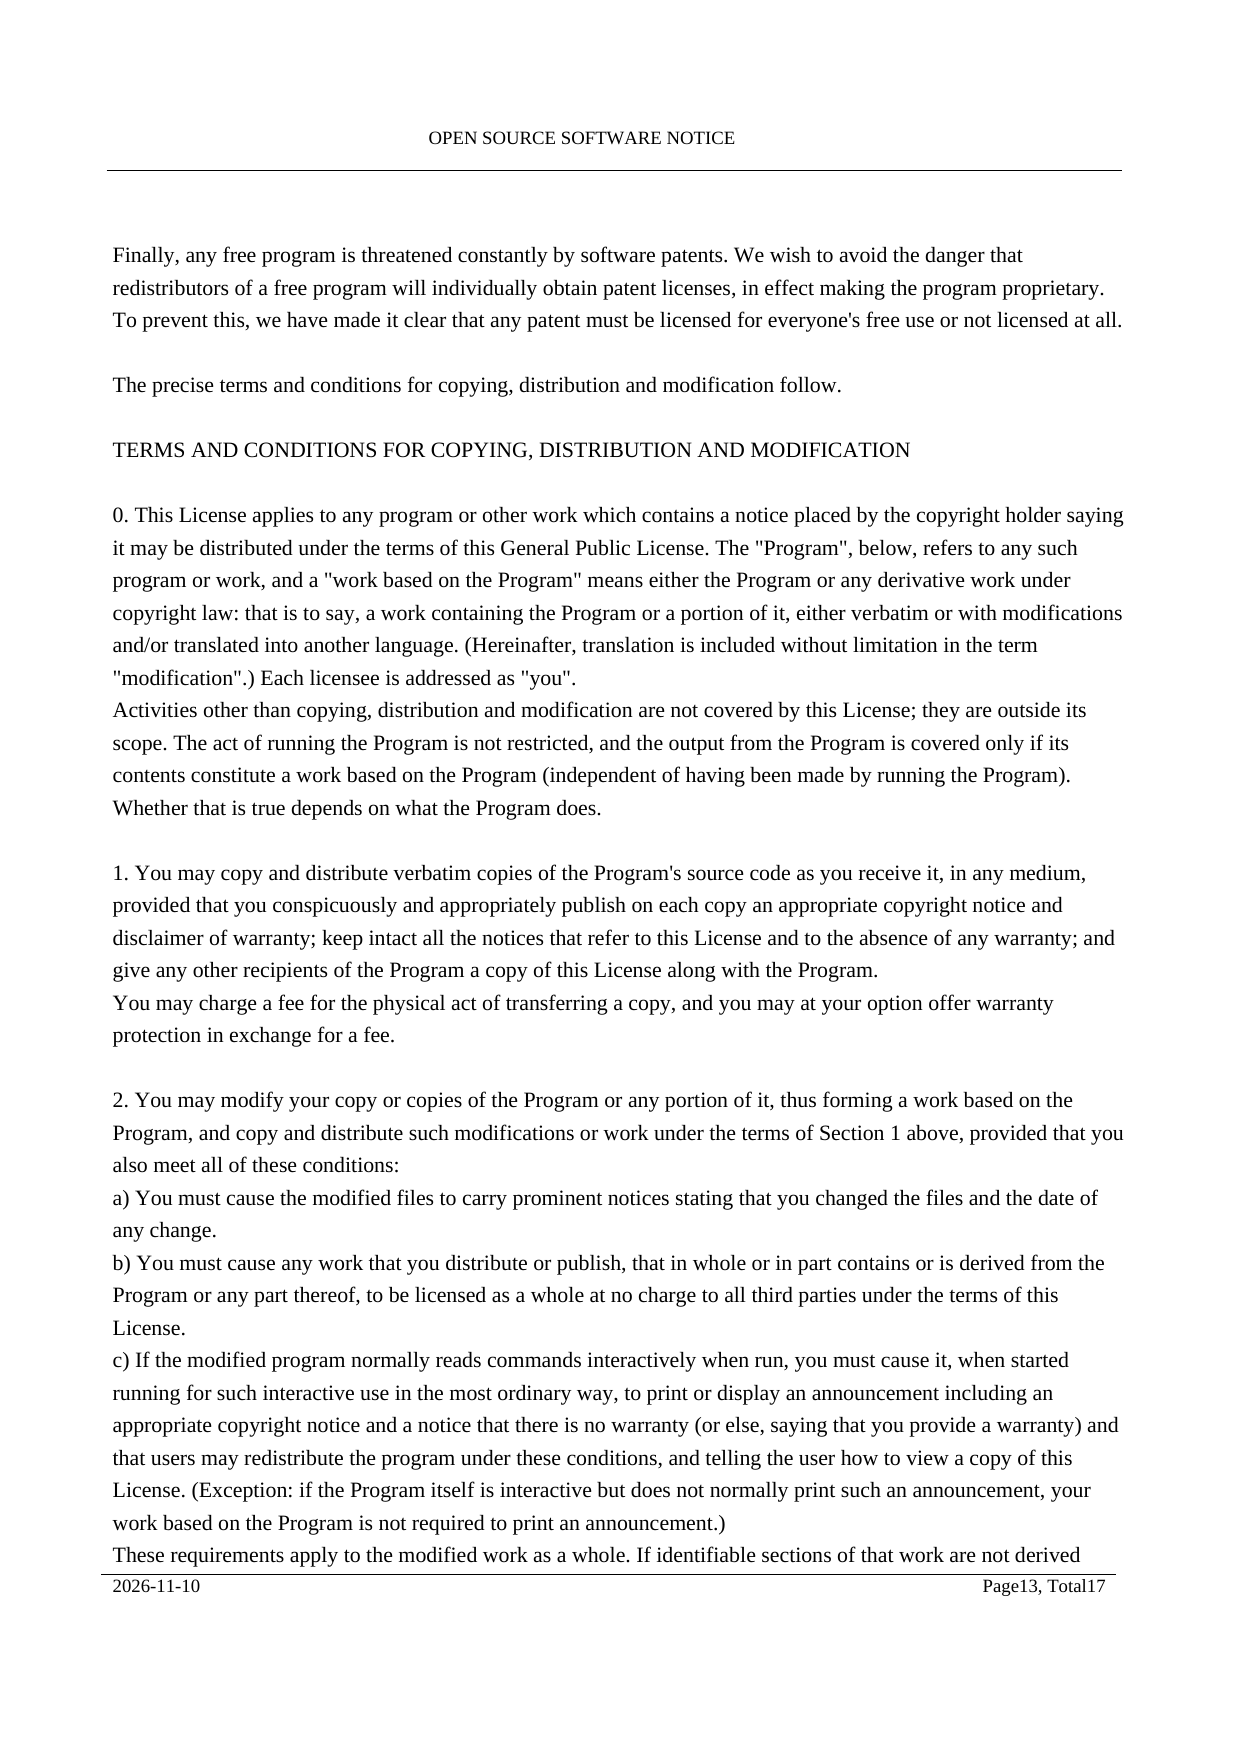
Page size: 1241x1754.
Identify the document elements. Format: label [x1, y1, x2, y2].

text [112, 206, 1128, 1571]
